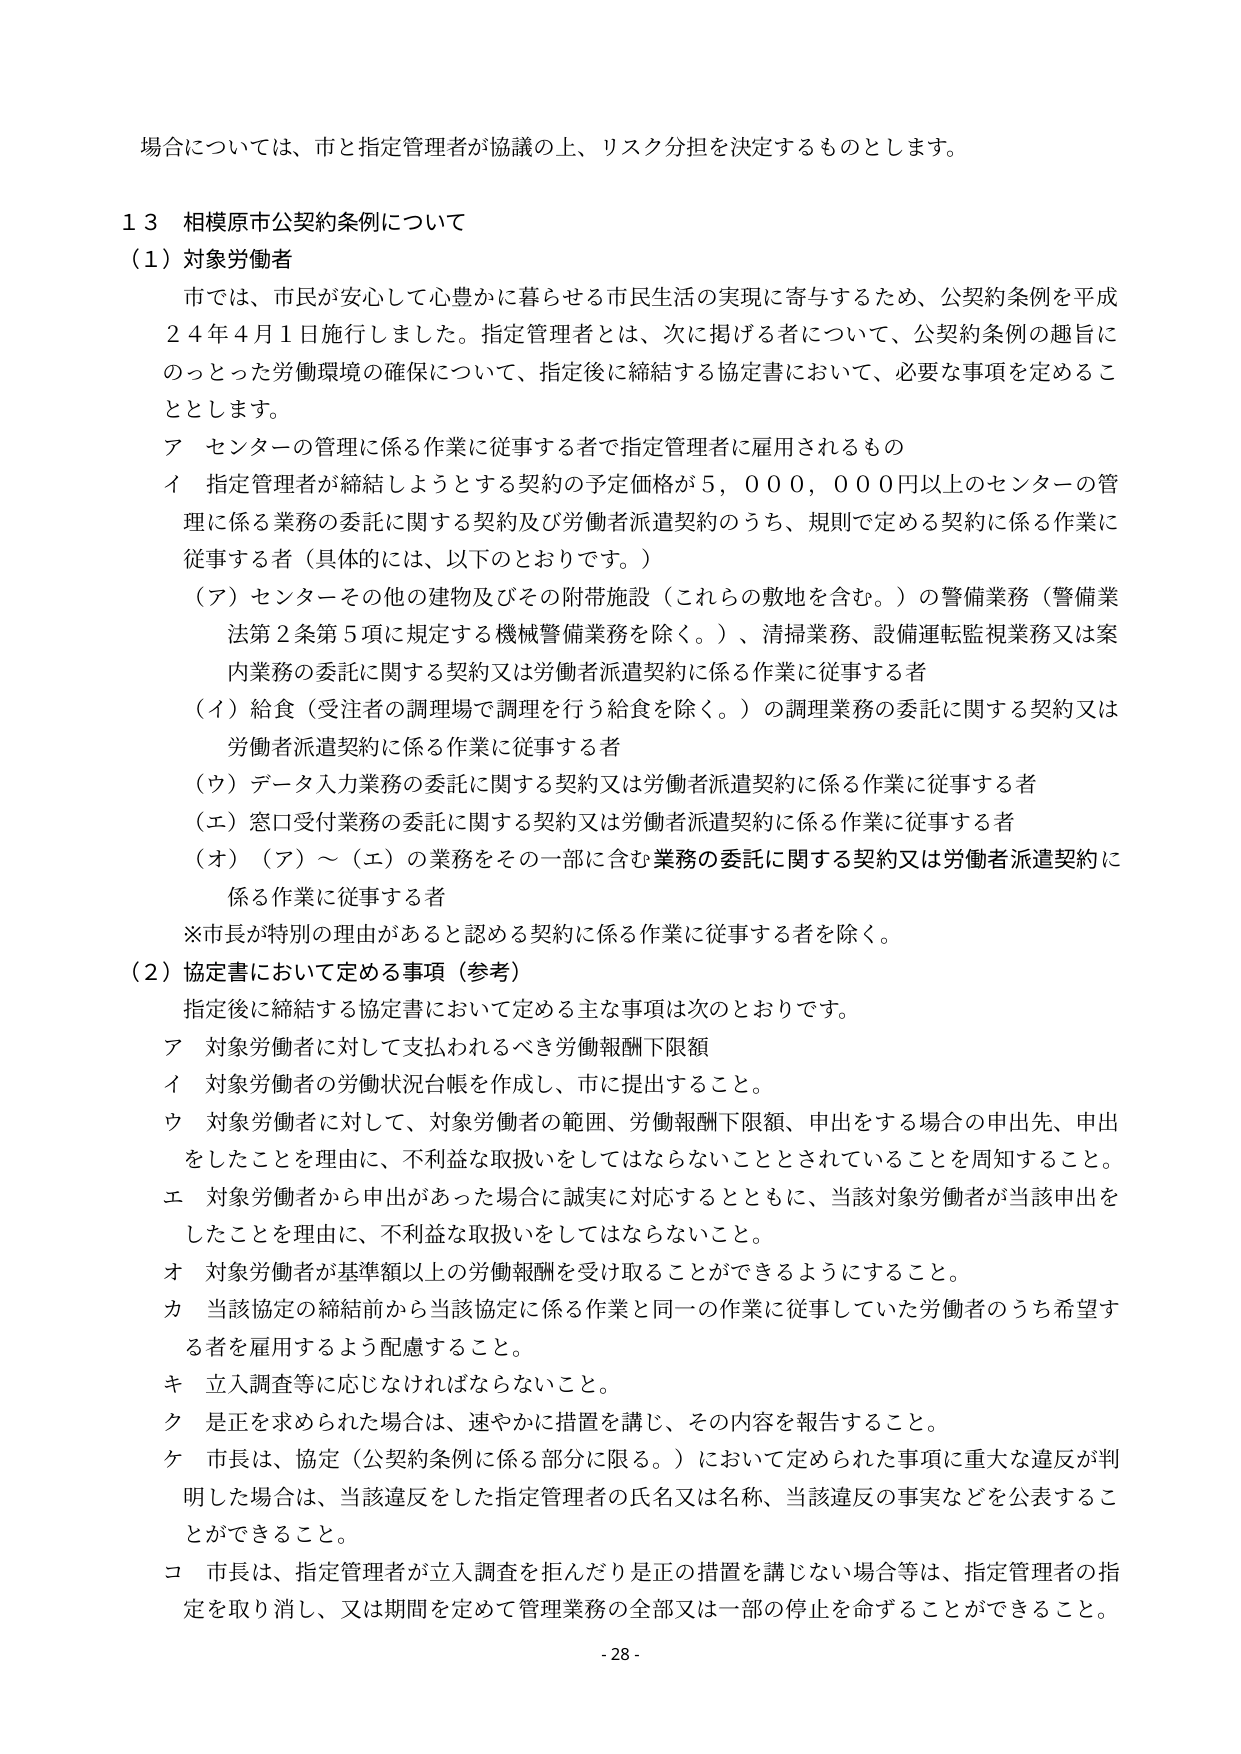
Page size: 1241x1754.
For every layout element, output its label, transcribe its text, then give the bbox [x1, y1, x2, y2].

text イ 指定管理者が締結しようとする契約の予定価格が５，０００，０００円以上のセンターの管理に係る業務の委託に関する契約及び労働者派遣契約のうち、規則で定める契約に係る作業に従事する者（具体的には、以下のとおりです。） [162, 464, 1122, 577]
text ※市長が特別の理由があると認める契約に係る作業に従事する者を除く。 [184, 914, 1122, 952]
text ク 是正を求められた場合は、速やかに措置を講じ、その内容を報告すること。 [162, 1402, 1122, 1439]
text ケ 市長は、協定（公契約条例に係る部分に限る。）において定められた事項に重大な違反が判明した場合は、当該違反をした指定管理者の氏名又は名称、当該違反の事実などを公表することができること。 [162, 1439, 1122, 1552]
text （１）対象労働者 [118, 239, 1122, 277]
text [140, 127, 1122, 164]
text （オ）（ア）～（エ）の業務をその一部に含む業務の委託に関する契約又は労働者派遣契約に係る作業に従事する者 [184, 839, 1122, 914]
text （ア）センターその他の建物及びその附帯施設（これらの敷地を含む。）の警備業務（警備業法第２条第５項に規定する機械警備業務を除く。）、清掃業務、設備運転監視業務又は案内業務の委託に関する契約又は労働者派遣契約に係る作業に従事する者 [184, 577, 1122, 689]
text （イ）給食（受注者の調理場で調理を行う給食を除く。）の調理業務の委託に関する契約又は労働者派遣契約に係る作業に従事する者 [184, 689, 1122, 764]
text ア センターの管理に係る作業に従事する者で指定管理者に雇用されるもの [162, 427, 1122, 464]
text オ 対象労働者が基準額以上の労働報酬を受け取ることができるようにすること。 [162, 1252, 1122, 1289]
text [162, 1552, 1122, 1627]
text エ 対象労働者から申出があった場合に誠実に対応するとともに、当該対象労働者が当該申出をしたことを理由に、不利益な取扱いをしてはならないこと。 [162, 1177, 1122, 1252]
text （ウ）データ入力業務の委託に関する契約又は労働者派遣契約に係る作業に従事する者 [184, 764, 1122, 802]
text キ 立入調査等に応じなければならないこと。 [162, 1364, 1122, 1402]
text （エ）窓口受付業務の委託に関する契約又は労働者派遣契約に係る作業に従事する者 [184, 802, 1122, 839]
text １３ 相模原市公契約条例について [118, 202, 1122, 239]
text ア 対象労働者に対して支払われるべき労働報酬下限額 [162, 1027, 1122, 1064]
text イ 対象労働者の労働状況台帳を作成し、市に提出すること。 [162, 1064, 1122, 1102]
text 指定後に締結する協定書において定める主な事項は次のとおりです。 [162, 989, 1122, 1027]
text （２）協定書において定める事項（参考） [118, 952, 1122, 989]
text カ 当該協定の締結前から当該協定に係る作業と同一の作業に従事していた労働者のうち希望する者を雇用するよう配慮すること。 [162, 1289, 1122, 1364]
text ウ 対象労働者に対して、対象労働者の範囲、労働報酬下限額、申出をする場合の申出先、申出をしたことを理由に、不利益な取扱いをしてはならないこととされていることを周知すること。 [162, 1102, 1122, 1177]
text 市では、市民が安心して心豊かに暮らせる市民生活の実現に寄与するため、公契約条例を平成２４年４月１日施行しました。指定管理者とは、次に掲げる者について、公契約条例の趣旨にのっとった労働環境の確保について、指定後に締結する協定書において、必要な事項を定めることとします。 [162, 277, 1122, 427]
